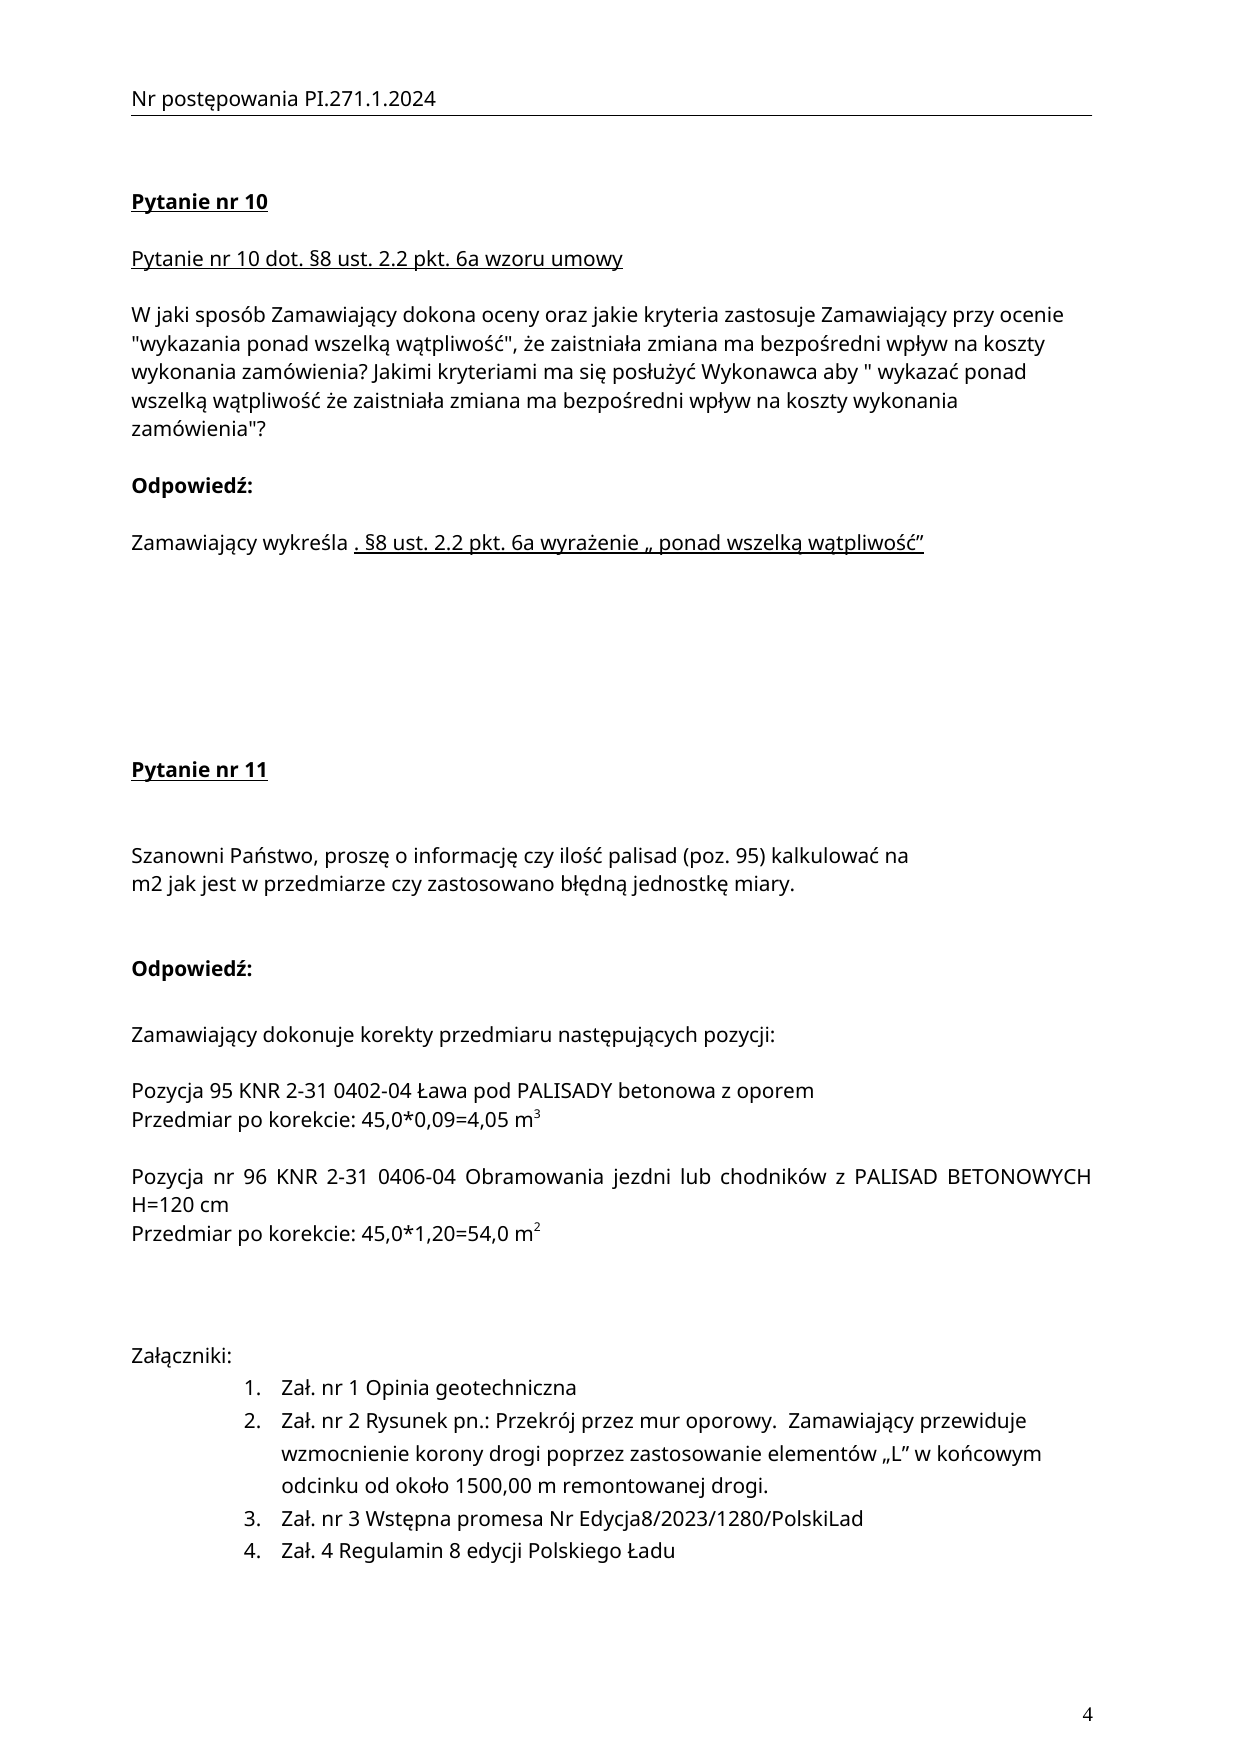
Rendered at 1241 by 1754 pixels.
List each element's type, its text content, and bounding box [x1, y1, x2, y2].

text W jaki sposób Zamawiający dokona oceny oraz jakie kryteria zastosuje Zamawiający przy ocenie "wykazania ponad wszelką wątpliwość", że zaistniała zmiana ma bezpośredni wpływ na koszty wykonania zamówienia? Jakimi kryteriami ma się posłużyć Wykonawca aby " wykazać ponad wszelką wątpliwość że zaistniała zmiana ma bezpośredni wpływ na koszty wykonania zamówienia"? [131, 301, 1092, 443]
text Załączniki: [131, 1341, 1092, 1369]
list Zał. nr 2 Rysunek pn.: Przekrój przez mur oporowy. Zamawiający przewiduje wzmocnienie korony drogi poprzez zastosowanie elementów „L” w końcowym odcinku od około 1500,00 m remontowanej drogi. [244, 1406, 1092, 1500]
text Odpowiedź: [131, 471, 1092, 499]
list Zał. nr 3 Wstępna promesa Nr Edycja8/2023/1280/PolskiLad [244, 1504, 1092, 1532]
text Pozycja nr 96 KNR 2-31 0406-04 Obramowania jezdni lub chodników z PALISAD BETONOWYCH H=120 cm [131, 1162, 1092, 1219]
text m2 jak jest w przedmiarze czy zastosowano błędną jednostkę miary. [131, 869, 1092, 898]
text Zamawiający wykreśla . §8 ust. 2.2 pkt. 6a wyrażenie „ ponad wszelką wątpliwość” [131, 528, 1092, 556]
text Pytanie nr 10 dot. §8 ust. 2.2 pkt. 6a wzoru umowy [131, 244, 1092, 272]
text Zamawiający dokonuje korekty przedmiaru następujących pozycji: [131, 1020, 1092, 1048]
text Pytanie nr 11 [131, 756, 1092, 784]
text Szanowni Państwo, proszę o informację czy ilość palisad (poz. 95) kalkulować na [131, 841, 1092, 869]
list Zał. 4 Regulamin 8 edycji Polskiego Ładu [244, 1537, 1092, 1565]
list Zał. nr 1 Opinia geotechniczna [244, 1373, 1092, 1402]
text Odpowiedź: [131, 954, 1092, 983]
text Przedmiar po korekcie: 45,0*0,09=4,05 m3 [131, 1105, 1092, 1133]
text Pozycja 95 KNR 2-31 0402-04 Ława pod PALISADY betonowa z oporem [131, 1077, 1092, 1105]
text Przedmiar po korekcie: 45,0*1,20=54,0 m2 [131, 1219, 1092, 1247]
text Pytanie nr 10 [131, 187, 1092, 215]
